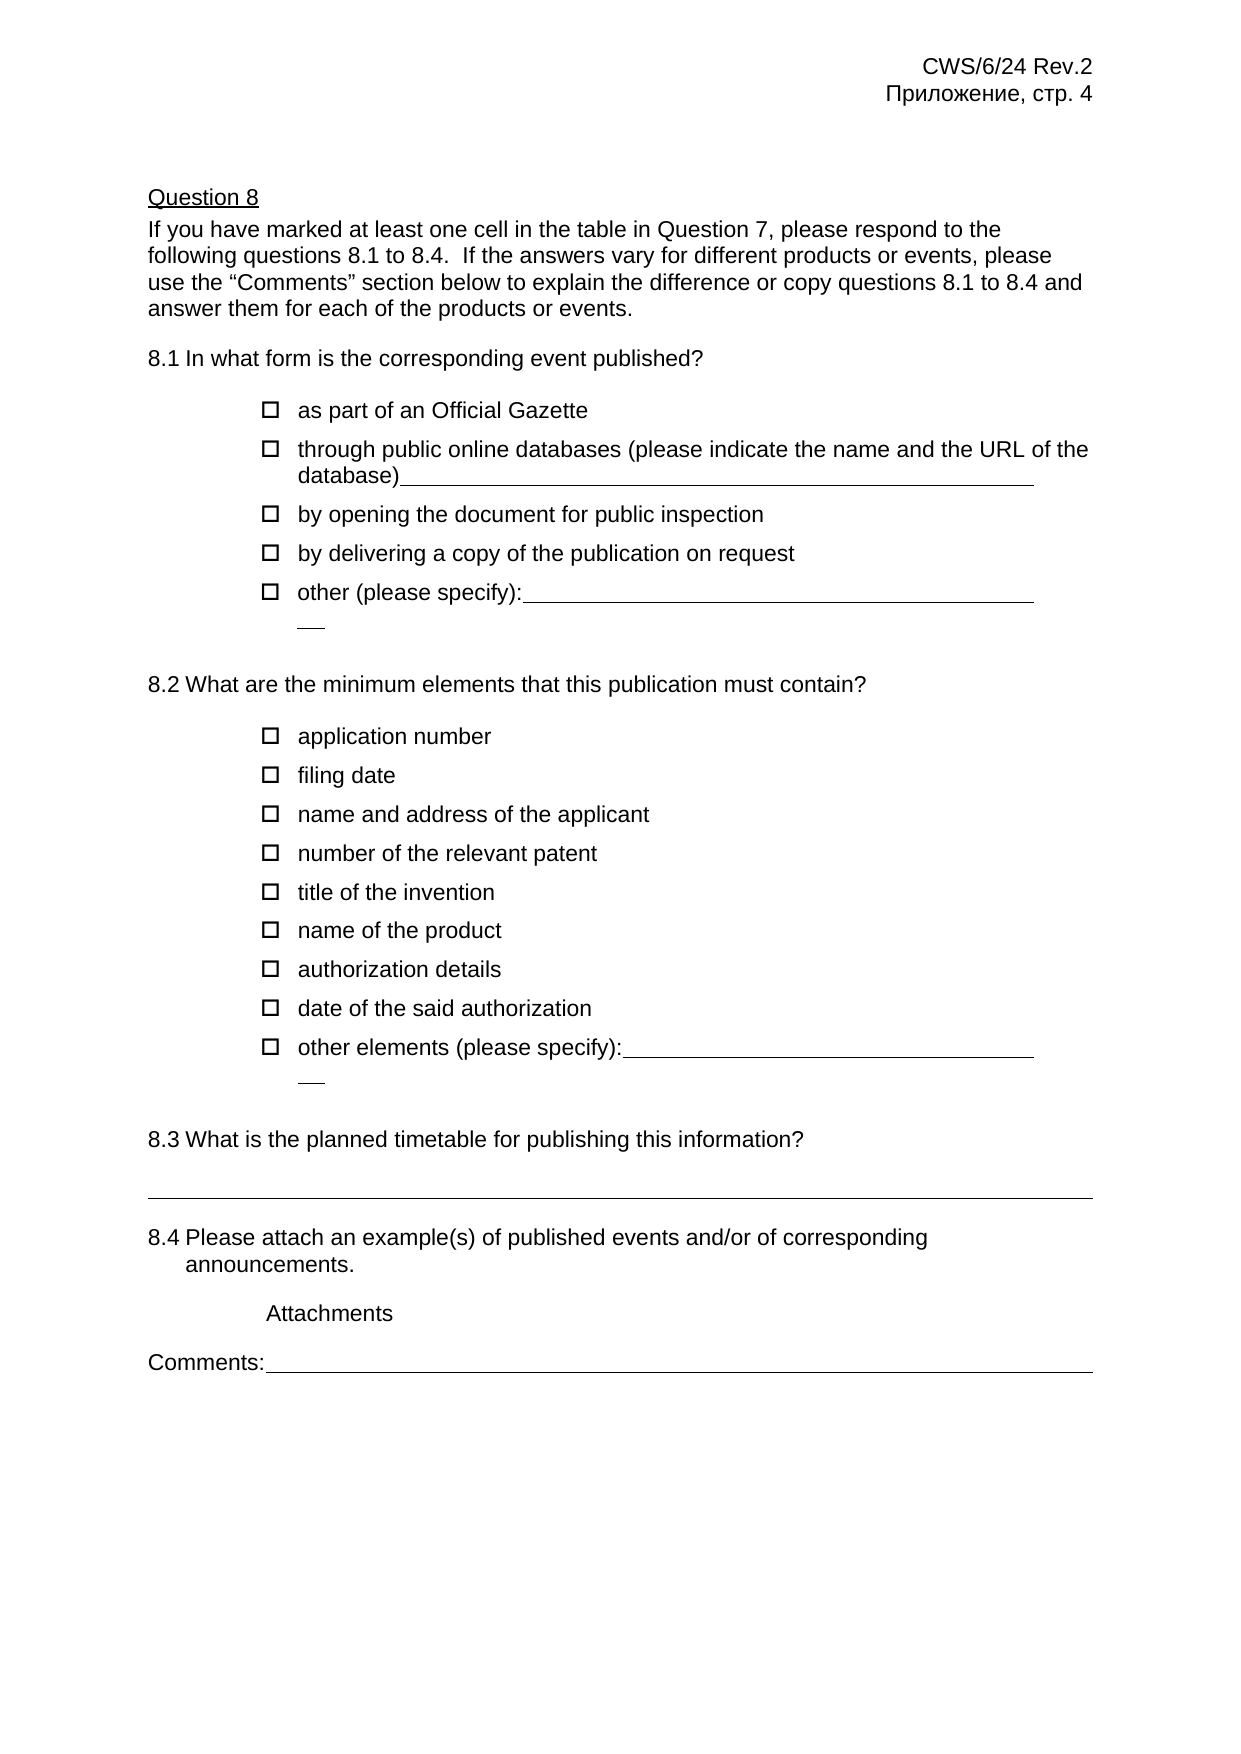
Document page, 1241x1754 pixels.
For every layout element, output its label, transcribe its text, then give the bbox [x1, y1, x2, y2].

list other (please specify): [260, 579, 1093, 658]
text If you have marked at least one cell in the table in Question 7, please respond to the following questions 8.1 to 8.4. If the answers vary for different products or events, please use the “Comments” section below to explain the difference or copy questions 8.1 to 8.4 and answer them for each of the products or events. [148, 216, 1093, 322]
text Attachments [266, 1300, 1093, 1326]
list name of the product [260, 917, 1093, 944]
list other elements (please specify): [260, 1034, 1093, 1113]
list number of the relevant patent [260, 840, 1093, 866]
list application number [260, 723, 1093, 749]
list by delivering a copy of the publication on request [260, 540, 1093, 566]
list What is the planned timetable for publishing this information? [148, 1126, 1093, 1152]
list Please attach an example(s) of published events and/or of corresponding announcements. [148, 1224, 1093, 1277]
list authorization details [260, 956, 1093, 983]
list through public online databases (please indicate the name and the URL of the database) [260, 436, 1093, 489]
list name and address of the applicant [260, 801, 1093, 827]
list date of the said authorization [260, 995, 1093, 1022]
list by opening the document for public inspection [260, 501, 1093, 528]
list title of the invention [260, 879, 1093, 905]
list What are the minimum elements that this publication must contain? [148, 671, 1093, 723]
list filing date [260, 762, 1093, 788]
list as part of an Official Gazette [260, 397, 1093, 423]
list In what form is the corresponding event published? [148, 344, 1093, 397]
subtitle Question 8 [148, 183, 1093, 210]
text Comments: [148, 1349, 1093, 1375]
